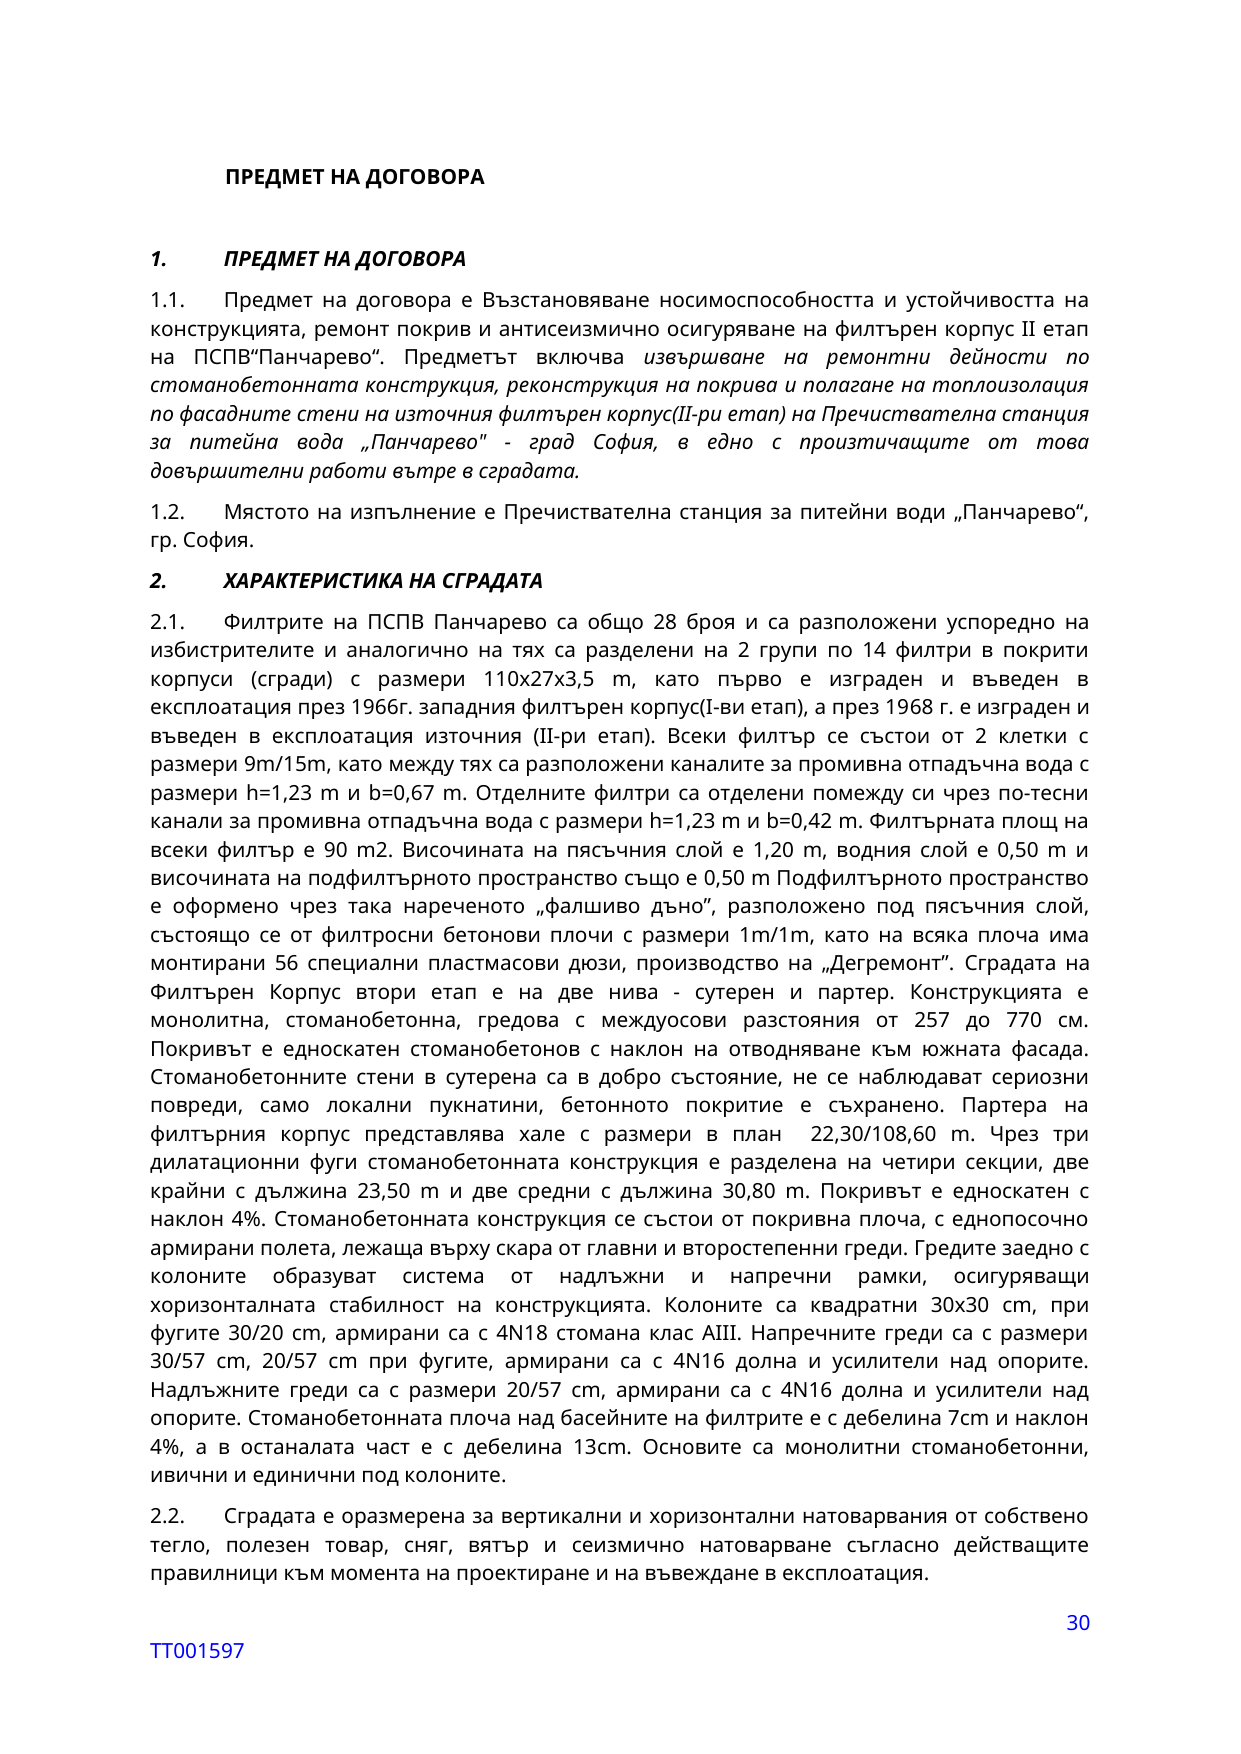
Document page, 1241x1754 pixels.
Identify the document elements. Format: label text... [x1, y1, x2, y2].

text ПРЕДМЕТ НА ДОГОВОРА [225, 162, 1090, 191]
list Предмет на договора е Възстановяване носимоспособността и устойчивостта на конструкцията, ремонт покрив и антисеизмично осигуряване на филтърен корпус II етап на ПСПВ“Панчарево“. Предметът включва извършване на ремонтни дейности по стоманобетонната конструкция, реконструкция на покрива и полагане на топлоизолация по фасадните стени на източния филтърен корпус(ІІ-ри етап) на Пречиствателна станция за питейна вода „Панчарево" - град София, в едно с произтичащите от това довършителни работи вътре в сградата. [150, 285, 1090, 484]
list Мястото на изпълнение е Пречиствателна станция за питейни води „Панчарево“, гр. София. [150, 497, 1090, 554]
list ХАРАКТЕРИСТИКА НА СГРАДАТА [150, 566, 1090, 595]
list ПРЕДМЕТ НА ДОГОВОРА [150, 244, 1090, 273]
list Филтрите на ПСПВ Панчарево са общо 28 броя и са разположени успоредно на избистрителите и аналогично на тях са разделени на 2 групи по 14 филтри в покрити корпуси (сгради) с размери 110х27х3,5 m, като първо е изграден и въведен в експлоатация през 1966г. западния филтърен корпус(І-ви етап), а през 1968 г. е изграден и въведен в експлоатация източния (ІІ-ри етап). Всеки филтър се състои от 2 клетки с размери 9m/15m, като между тях са разположени каналите за промивна отпадъчна вода с размери h=1,23 m и b=0,67 m. Отделните филтри са отделени помежду си чрез по-тeсни канали за промивна отпадъчна вода с размери h=1,23 m и b=0,42 m. Филтърната площ на всеки филтър е 90 m2. Височината на пясъчния слой е 1,20 m, водния слой е 0,50 m и височината на подфилтърното пространство също е 0,50 m Подфилтърното пространство е оформено чрез така нареченото „фалшиво дъно”, разположено под пясъчния слой, състоящо се от филтросни бетонови плочи с размери 1m/1m, като на всяка плоча има монтирани 56 специални пластмасови дюзи, производство на „Дегремонт”. Сградата на Филтърен Корпус втори етап е на две нива - сутерен и партер. Конструкцията е монолитна, стоманобетонна, гредова с междуосови разстояния от 257 до 770 см. Покривът е едноскатен стоманобетонов с наклон на отводняване към южната фасада. Стоманобетонните стени в сутерена са в добро състояние, не се наблюдават сериозни повреди, само локални пукнатини, бетонното покритие е съхранено. Партера на филтърния корпус представлява хале с размери в план 22,30/108,60 m. Чрез три дилатационни фуги стоманобетонната конструкция е разделена на четири секции, две крайни с дължина 23,50 m и две средни с дължина 30,80 m. Покривът е едноскатен с наклон 4%. Стоманобетонната конструкция се състои от покривна плоча, с еднопосочно армирани полета, лежаща върху скара от главни и второстепенни греди. Гредите заедно с колоните образуват система от надлъжни и напречни рамки, осигуряващи хоризонталната стабилност на конструкцията. Колоните са квадратни 30х30 cm, при фугите 30/20 cm, армирани са с 4N18 стомана клас АІІІ. Напречните греди са с размери 30/57 cm, 20/57 cm при фугите, армирани са с 4N16 долна и усилители над опорите. Надлъжните греди са с размери 20/57 cm, армирани са с 4N16 долна и усилители над опорите. Стоманобетонната плоча над басейните на филтрите е с дебелина 7cm и наклон 4%, а в останалата част е с дебелина 13cm. Основите са монолитни стоманобетонни, ивични и единични под колоните. [150, 607, 1090, 1489]
list Сградата е оразмерена за вертикални и хоризонтални натоварвания от собствено тегло, полезен товар, сняг, вятър и сеизмично натоварване съгласно действащите правилници към момента на проектиране и на въвеждане в експлоатация. [150, 1501, 1090, 1587]
